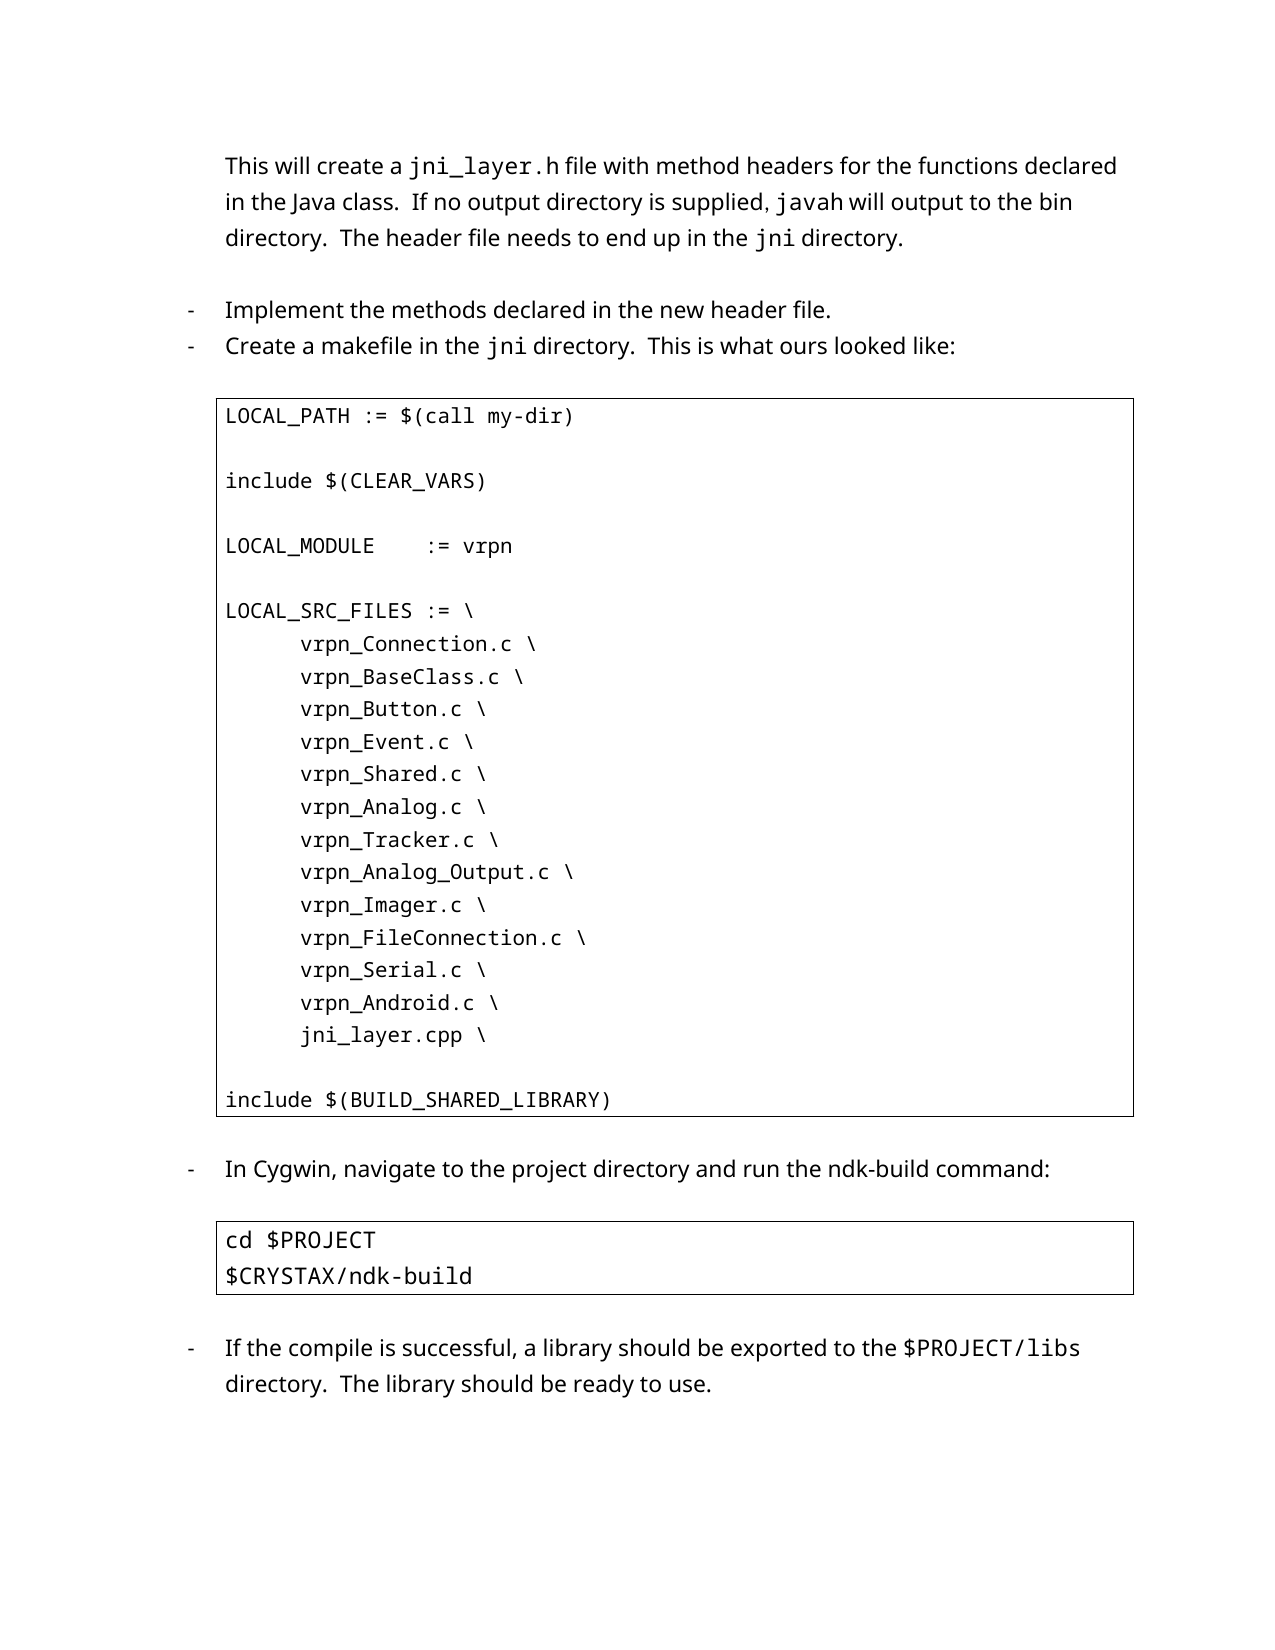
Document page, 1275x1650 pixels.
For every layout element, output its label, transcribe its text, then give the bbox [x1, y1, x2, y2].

list LOCAL_PATH := $(call my-dir) [217, 399, 1133, 429]
list LOCAL_MODULE := vrpn [217, 528, 1133, 560]
list vrpn_Shared.c \ [217, 756, 1133, 788]
list vrpn_Connection.c \ [217, 626, 1133, 658]
list Implement the methods declared in the new header file. [187, 294, 1125, 325]
list vrpn_Button.c \ [217, 691, 1133, 723]
list $CRYSTAX/ndk-build [217, 1257, 1133, 1294]
list include $(CLEAR_VARS) [217, 463, 1133, 494]
list This will create a jni_layer.h file with method headers for the functions declared in the Java class. If no output directory is supplied, javah will output to the bin directory. The header file needs to end up in the jni directory. [225, 150, 1125, 253]
list vrpn_Tracker.c \ [217, 822, 1133, 853]
list If the compile is successful, a library should be exported to the $PROJECT/libs directory. The library should be ready to use. [187, 1332, 1125, 1399]
list vrpn_Android.c \ [217, 985, 1133, 1016]
list jni_layer.cpp \ [217, 1017, 1133, 1049]
list vrpn_Analog_Output.c \ [217, 854, 1133, 886]
list In Cygwin, navigate to the project directory and run the ndk-build command: [187, 1153, 1125, 1184]
list vrpn_Imager.c \ [217, 887, 1133, 918]
list vrpn_Serial.c \ [217, 952, 1133, 984]
list cd $PROJECT [217, 1222, 1133, 1256]
list Create a makefile in the jni directory. This is what ours looked like: [187, 330, 1125, 361]
list vrpn_FileConnection.c \ [217, 919, 1133, 951]
list vrpn_Analog.c \ [217, 789, 1133, 821]
list LOCAL_SRC_FILES := \ [217, 593, 1133, 625]
list include $(BUILD_SHARED_LIBRARY) [217, 1082, 1133, 1116]
list vrpn_BaseClass.c \ [217, 659, 1133, 690]
list vrpn_Event.c \ [217, 724, 1133, 755]
